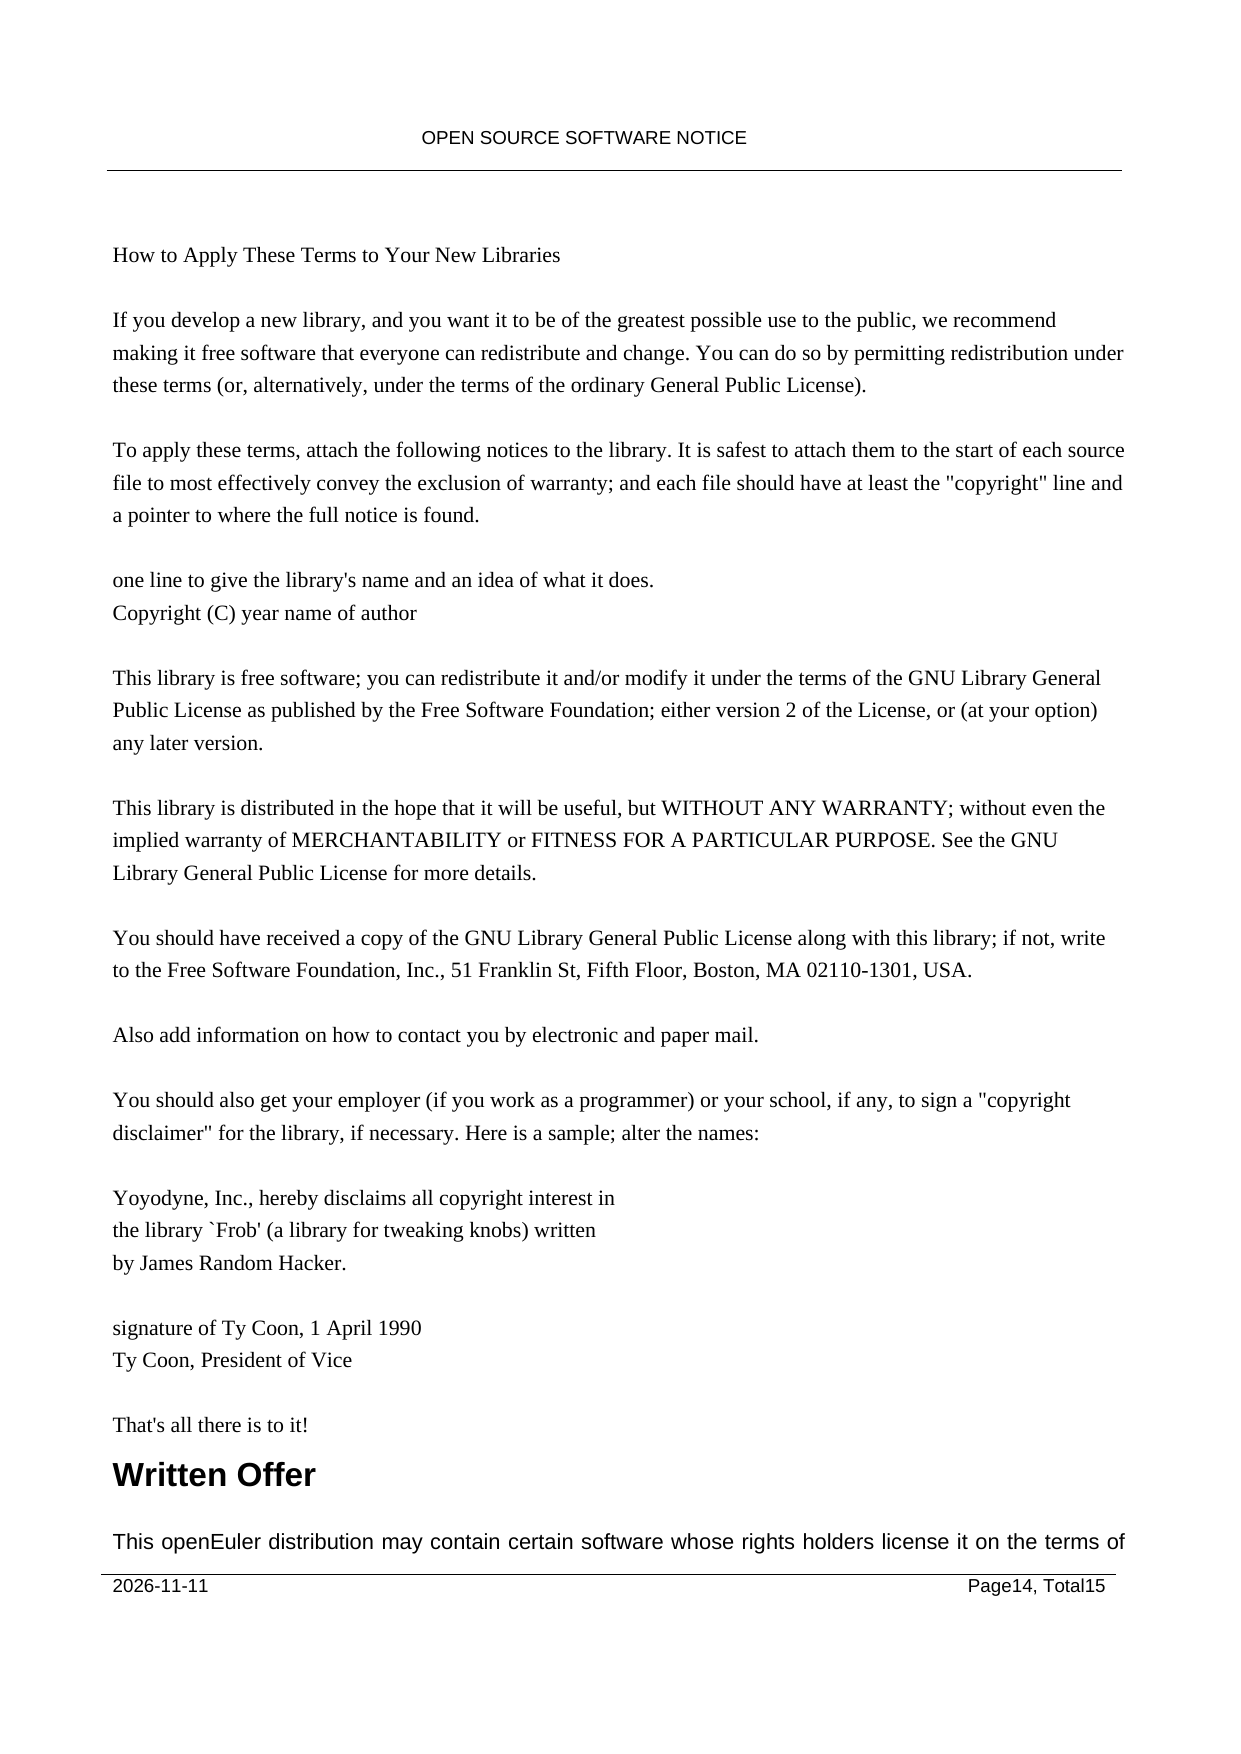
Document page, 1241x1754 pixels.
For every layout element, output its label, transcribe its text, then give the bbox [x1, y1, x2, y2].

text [112, 1526, 1128, 1558]
text Written Offer [112, 1441, 1128, 1506]
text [112, 206, 1128, 1441]
